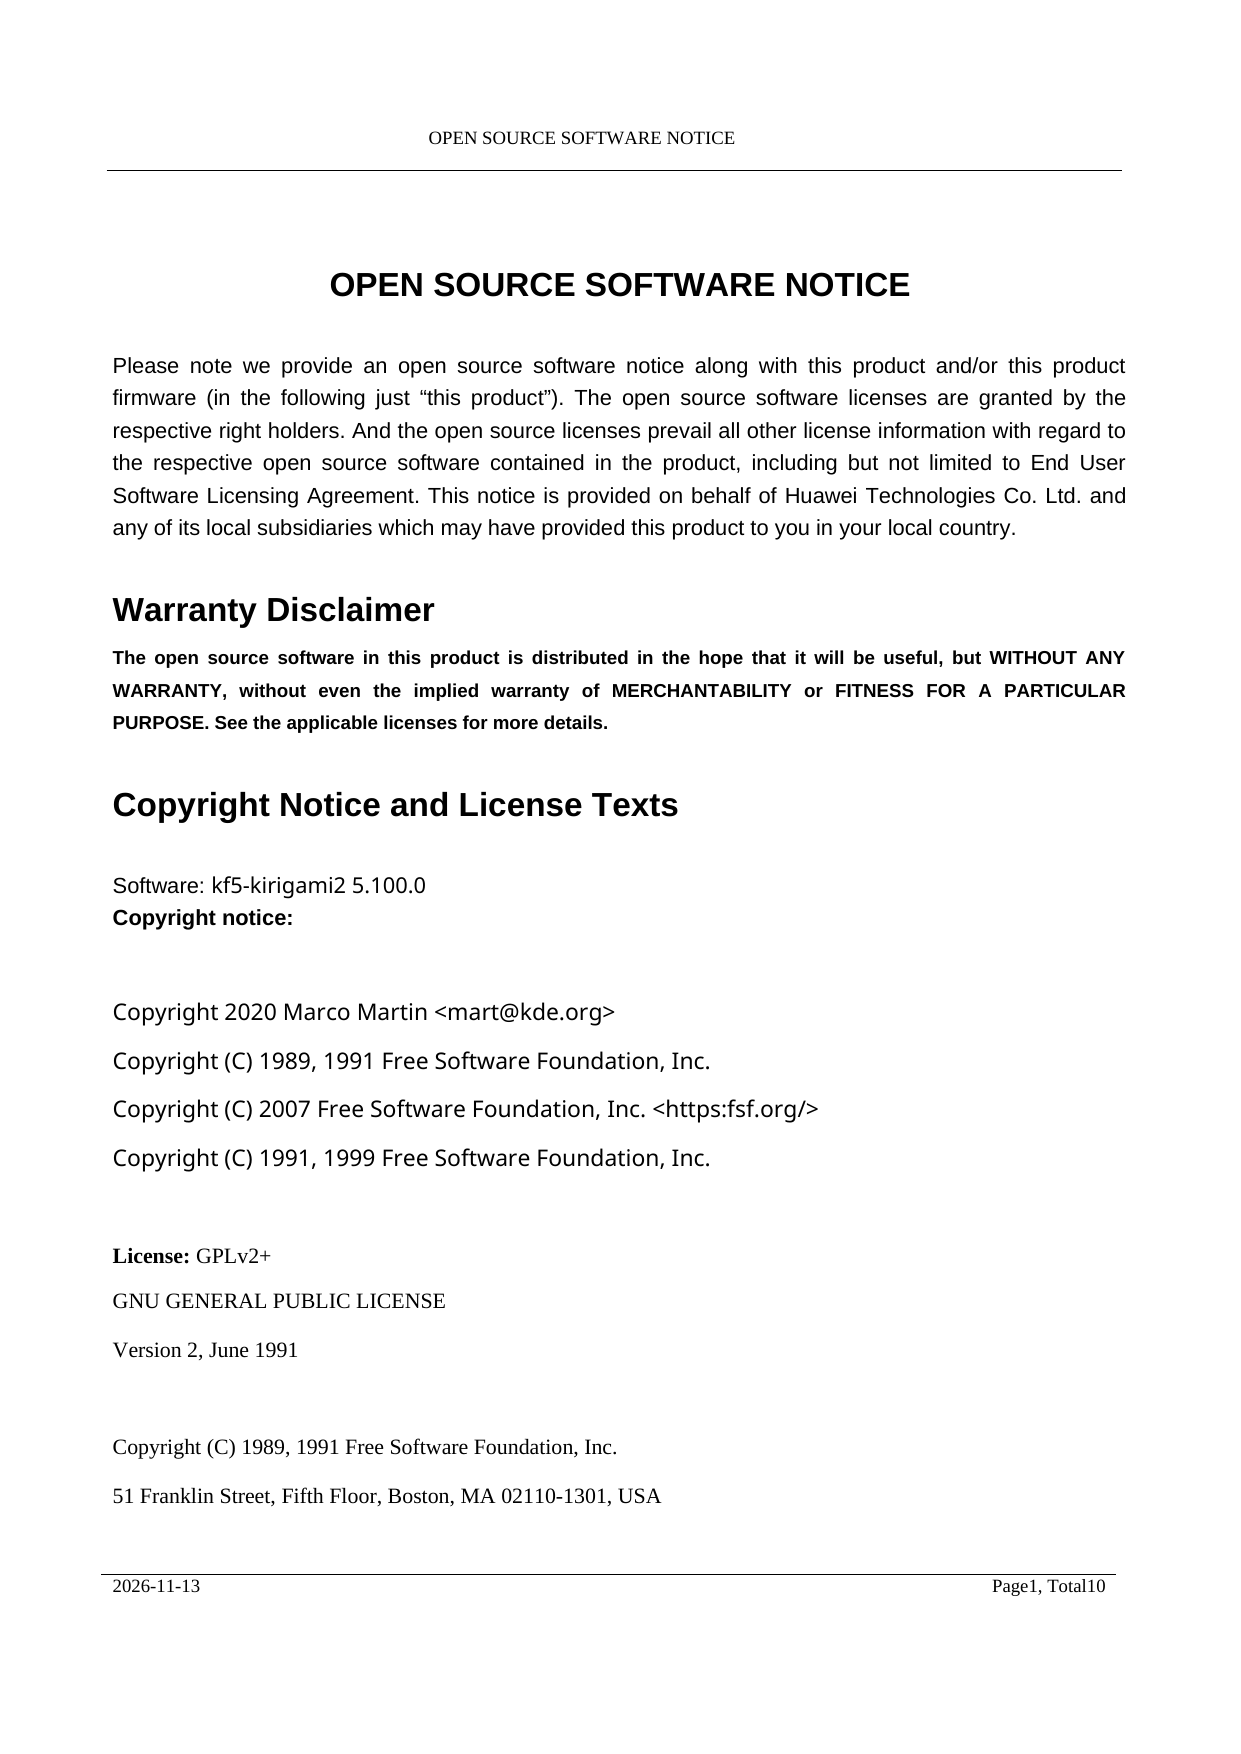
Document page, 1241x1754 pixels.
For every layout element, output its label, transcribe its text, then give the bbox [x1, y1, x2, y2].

text Software: kf5-kirigami2 5.100.0 [112, 869, 1128, 901]
text Warranty Disclaimer [112, 576, 1128, 641]
text Copyright 2020 Marco Martin <mart@kde.org> Copyright (C) 1989, 1991 Free Software Foundation, Inc. Copyright (C) 2007 Free Software Foundation, Inc. <https:fsf.org/> Copyright (C) 1991, 1999 Free Software Foundation, Inc. [112, 947, 1128, 1223]
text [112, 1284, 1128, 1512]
text License: GPLv2+ [112, 1239, 1128, 1272]
text Copyright Notice and License Texts [112, 771, 1128, 836]
text OPEN SOURCE SOFTWARE NOTICE [112, 251, 1128, 316]
text The open source software in this product is distributed in the hope that it will be useful, but WITHOUT ANY WARRANTY, without even the implied warranty of MERCHANTABILITY or FITNESS FOR A PARTICULAR PURPOSE. See the applicable licenses for more details. [112, 641, 1128, 739]
text Please note we provide an open source software notice along with this product and/or this product firmware (in the following just “this product”). The open source software licenses are granted by the respective right holders. And the open source licenses prevail all other license information with regard to the respective open source software contained in the product, including but not limited to End User Software Licensing Agreement. This notice is provided on behalf of Huawei Technologies Co. Ltd. and any of its local subsidiaries which may have provided this product to you in your local country. [112, 349, 1128, 544]
text Copyright notice: [112, 901, 1128, 934]
